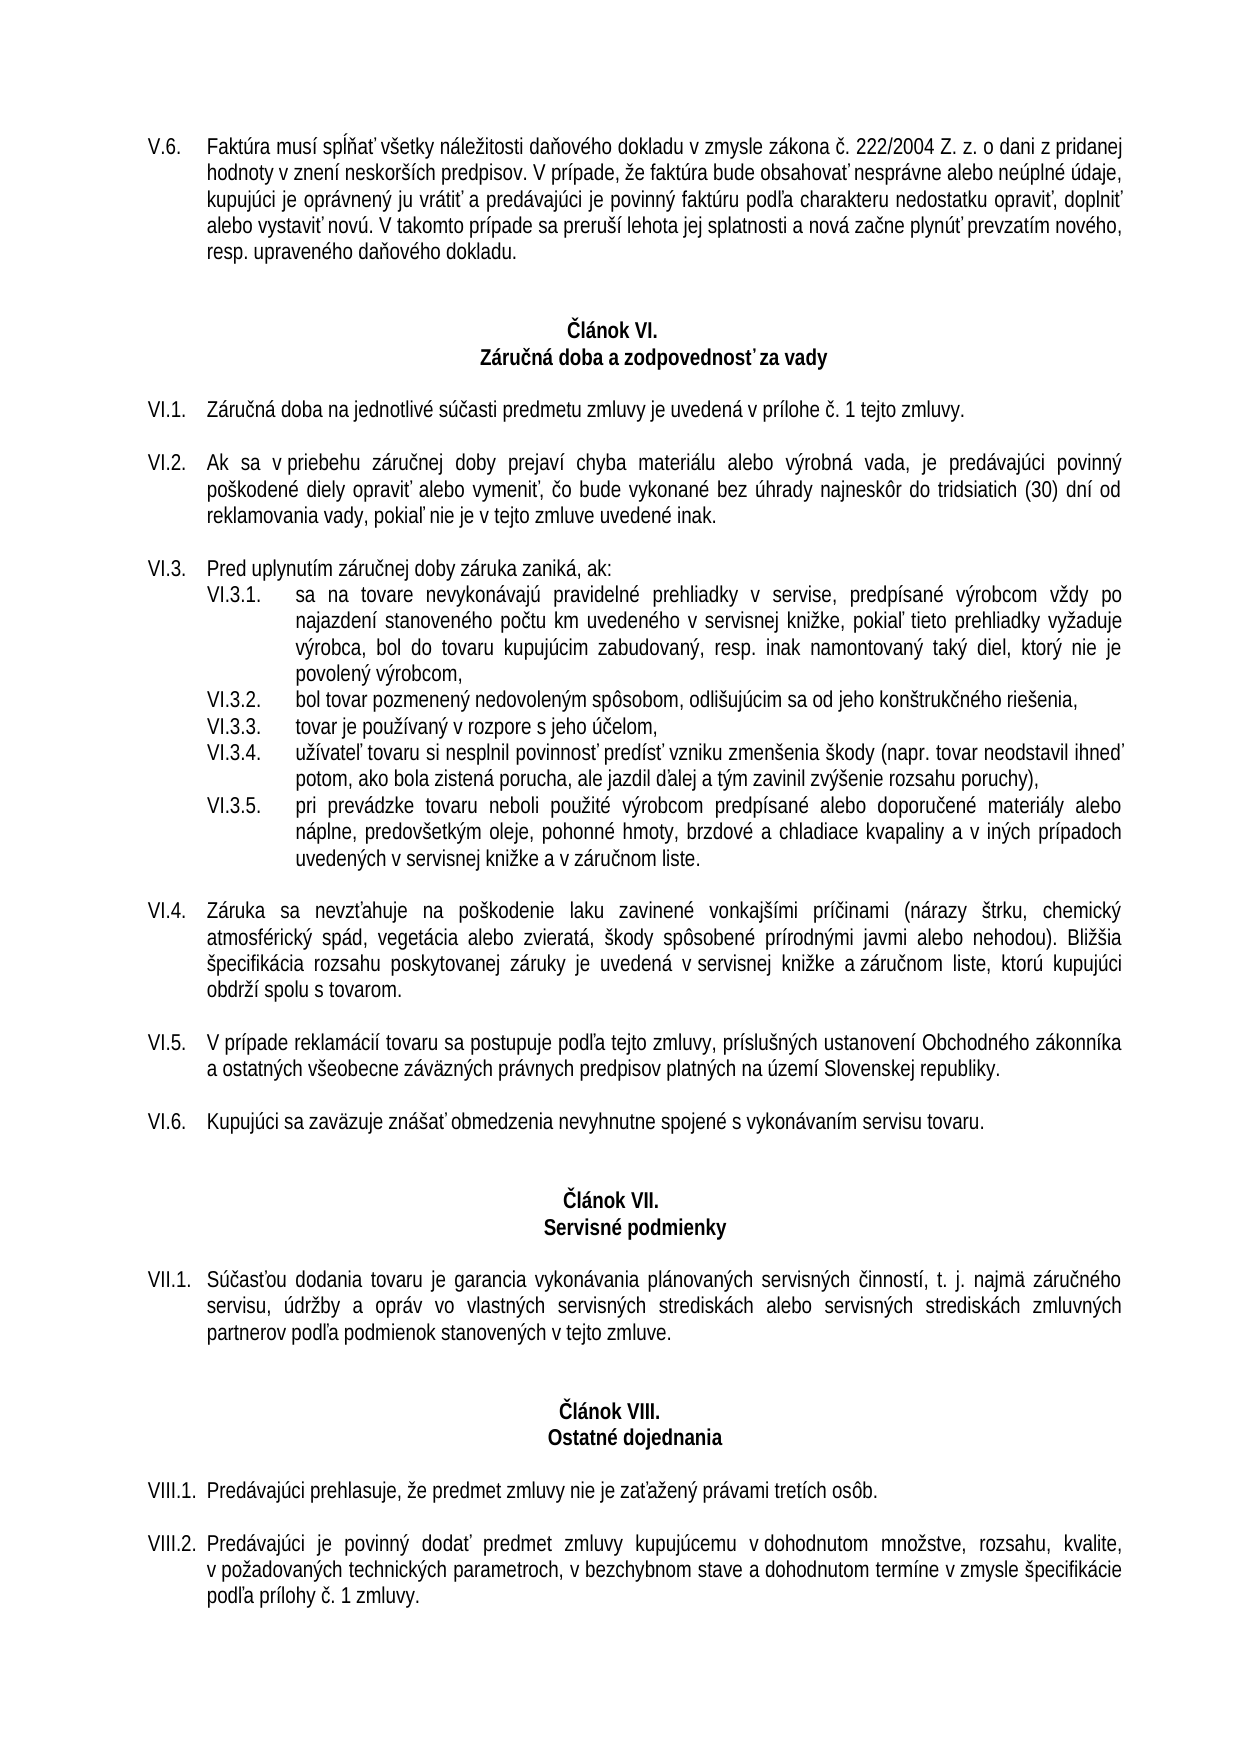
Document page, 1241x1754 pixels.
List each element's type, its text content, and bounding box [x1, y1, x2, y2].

text Záručná doba a zodpovednosť za vady [185, 344, 1122, 370]
text Servisné podmienky [148, 1213, 1122, 1240]
list sa na tovare nevykonávajú pravidelné prehliadky v servise, predpísané výrobcom vždy po najazdení stanoveného počtu km uvedeného v servisnej knižke, pokiaľ tieto prehliadky vyžaduje výrobca, bol do tovaru kupujúcim zabudovaný, resp. inak namontovaný taký diel, ktorý nie je povolený výrobcom, [207, 581, 1122, 686]
list Ak sa v priebehu záručnej doby prejaví chyba materiálu alebo výrobná vada, je predávajúci povinný poškodené diely opraviť alebo vymeniť, čo bude vykonané bez úhrady najneskôr do tridsiatich (30) dní od reklamovania vady, pokiaľ nie je v tejto zmluve uvedené inak. [148, 449, 1122, 528]
list Kupujúci sa zaväzuje znášať obmedzenia nevyhnutne spojené s vykonávaním servisu tovaru. [148, 1108, 1122, 1134]
list Záruka sa nevzťahuje na poškodenie laku zavinené vonkajšími príčinami (nárazy štrku, chemický atmosférický spád, vegetácia alebo zvieratá, škody spôsobené prírodnými javmi alebo nehodou). Bližšia špecifikácia rozsahu poskytovanej záruky je uvedená v servisnej knižke a záručnom liste, ktorú kupujúci obdrží spolu s tovarom. [148, 897, 1122, 1003]
list Pred uplynutím záručnej doby záruka zaniká, ak: [148, 554, 1122, 581]
list bol tovar pozmenený nedovoleným spôsobom, odlišujúcim sa od jeho konštrukčného riešenia, [207, 686, 1122, 713]
list Faktúra musí spĺňať všetky náležitosti daňového dokladu v zmysle zákona č. 222/2004 Z. z. o dani z pridanej hodnoty v znení neskorších predpisov. V prípade, že faktúra bude obsahovať nesprávne alebo neúplné údaje, kupujúci je oprávnený ju vrátiť a predávajúci je povinný faktúru podľa charakteru nedostatku opraviť, doplniť alebo vystaviť novú. V takomto prípade sa preruší lehota jej splatnosti a nová začne plynúť prevzatím nového, resp. upraveného daňového dokladu. [148, 133, 1122, 265]
list tovar je používaný v rozpore s jeho účelom, [207, 713, 1122, 739]
text Ostatné dojednania [148, 1424, 1122, 1451]
list pri prevádzke tovaru neboli použité výrobcom predpísané alebo doporučené materiály alebo náplne, predovšetkým oleje, pohonné hmoty, brzdové a chladiace kvapaliny a v iných prípadoch uvedených v servisnej knižke a v záručnom liste. [207, 792, 1122, 871]
list užívateľ tovaru si nesplnil povinnosť predísť vzniku zmenšenia škody (napr. tovar neodstavil ihneď potom, ako bola zistená porucha, ale jazdil ďalej a tým zavinil zvýšenie rozsahu poruchy), [207, 739, 1122, 792]
list Predávajúci je povinný dodať predmet zmluvy kupujúcemu v dohodnutom množstve, rozsahu, kvalite, v požadovaných technických parametroch, v bezchybnom stave a dohodnutom termíne v zmysle špecifikácie podľa prílohy č. 1 zmluvy. [148, 1530, 1122, 1609]
list V prípade reklamácií tovaru sa postupuje podľa tejto zmluvy, príslušných ustanovení Obchodného zákonníka a ostatných všeobecne záväzných právnych predpisov platných na území Slovenskej republiky. [148, 1029, 1122, 1082]
list Predávajúci prehlasuje, že predmet zmluvy nie je zaťažený právami tretích osôb. [148, 1477, 1122, 1503]
list Súčasťou dodania tovaru je garancia vykonávania plánovaných servisných činností, t. j. najmä záručného servisu, údržby a opráv vo vlastných servisných strediskách alebo servisných strediskách zmluvných partnerov podľa podmienok stanovených v tejto zmluve. [148, 1266, 1122, 1345]
list Záručná doba na jednotlivé súčasti predmetu zmluvy je uvedená v prílohe č. 1 tejto zmluvy. [148, 396, 1122, 423]
